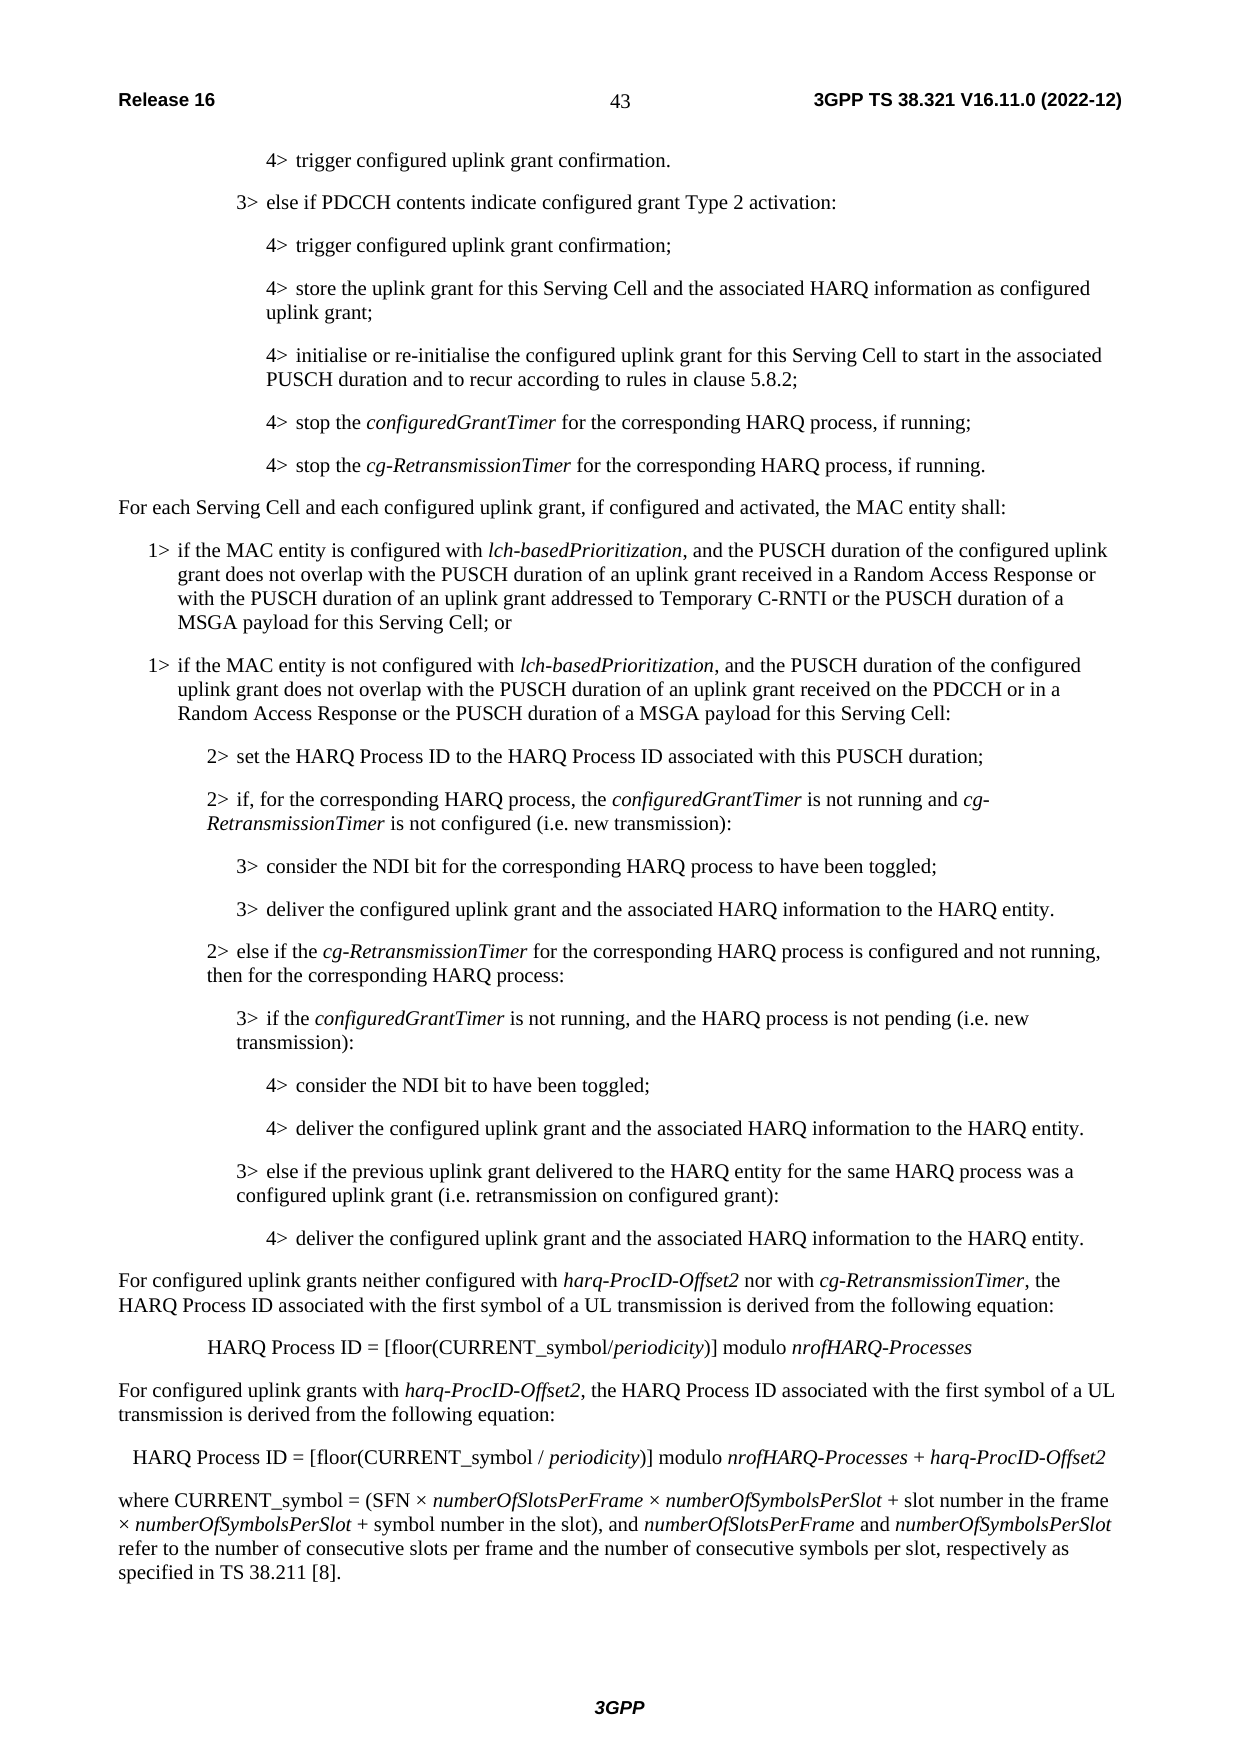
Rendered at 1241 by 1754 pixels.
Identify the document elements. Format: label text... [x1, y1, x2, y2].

text For configured uplink grants neither configured with harq-ProcID-Offset2 nor with cg-RetransmissionTimer, the HARQ Process ID associated with the first symbol of a UL transmission is derived from the following equation: [118, 1268, 1122, 1317]
text HARQ Process ID = [floor(CURRENT_symbol/periodicity)] modulo nrofHARQ-Processes [118, 1335, 1122, 1359]
text 4> trigger configured uplink grant confirmation. [266, 147, 1122, 172]
text 3> else if PDCCH contents indicate configured grant Type 2 activation: [236, 190, 1122, 214]
text 4> stop the configuredGrantTimer for the corresponding HARQ process, if running; [266, 410, 1122, 434]
text 4> trigger configured uplink grant confirmation; [266, 233, 1122, 257]
text 3> deliver the configured uplink grant and the associated HARQ information to the HARQ entity. [236, 897, 1122, 921]
text For configured uplink grants with harq-ProcID-Offset2, the HARQ Process ID associated with the first symbol of a UL transmission is derived from the following equation: [118, 1378, 1122, 1426]
text 4> deliver the configured uplink grant and the associated HARQ information to the HARQ entity. [266, 1116, 1122, 1140]
text 3> consider the NDI bit for the corresponding HARQ process to have been toggled; [236, 854, 1122, 878]
text 3> else if the previous uplink grant delivered to the HARQ entity for the same HARQ process was a configured uplink grant (i.e. retransmission on configured grant): [236, 1159, 1122, 1207]
text 2> if, for the corresponding HARQ process, the configuredGrantTimer is not running and cg-RetransmissionTimer is not configured (i.e. new transmission): [207, 787, 1122, 835]
text 4> stop the cg-RetransmissionTimer for the corresponding HARQ process, if running. [266, 452, 1122, 477]
text 2> set the HARQ Process ID to the HARQ Process ID associated with this PUSCH duration; [207, 744, 1122, 768]
text HARQ Process ID = [floor(CURRENT_symbol / periodicity)] modulo nrofHARQ-Processes + harq-ProcID-Offset2 [118, 1445, 1122, 1469]
text For each Serving Cell and each configured uplink grant, if configured and activated, the MAC entity shall: [118, 495, 1122, 519]
text 4> deliver the configured uplink grant and the associated HARQ information to the HARQ entity. [266, 1226, 1122, 1250]
text 4> consider the NDI bit to have been toggled; [266, 1073, 1122, 1097]
text 4> initialise or re-initialise the configured uplink grant for this Serving Cell to start in the associated PUSCH duration and to recur according to rules in clause 5.8.2; [266, 343, 1122, 391]
text 3> if the configuredGrantTimer is not running, and the HARQ process is not pending (i.e. new transmission): [236, 1006, 1122, 1054]
text where CURRENT_symbol = (SFN × numberOfSlotsPerFrame × numberOfSymbolsPerSlot + slot number in the frame × numberOfSymbolsPerSlot + symbol number in the slot), and numberOfSlotsPerFrame and numberOfSymbolsPerSlot refer to the number of consecutive slots per frame and the number of consecutive symbols per slot, respectively as specified in TS 38.211 [8]. [118, 1488, 1122, 1584]
text 2> else if the cg-RetransmissionTimer for the corresponding HARQ process is configured and not running, then for the corresponding HARQ process: [207, 939, 1122, 987]
text 1> if the MAC entity is configured with lch-basedPrioritization, and the PUSCH duration of the configured uplink grant does not overlap with the PUSCH duration of an uplink grant received in a Random Access Response or with the PUSCH duration of an uplink grant addressed to Temporary C-RNTI or the PUSCH duration of a MSGA payload for this Serving Cell; or [148, 538, 1122, 634]
text 4> store the uplink grant for this Serving Cell and the associated HARQ information as configured uplink grant; [266, 276, 1122, 324]
text 1> if the MAC entity is not configured with lch-basedPrioritization, and the PUSCH duration of the configured uplink grant does not overlap with the PUSCH duration of an uplink grant received on the PDCCH or in a Random Access Response or the PUSCH duration of a MSGA payload for this Serving Cell: [148, 653, 1122, 725]
